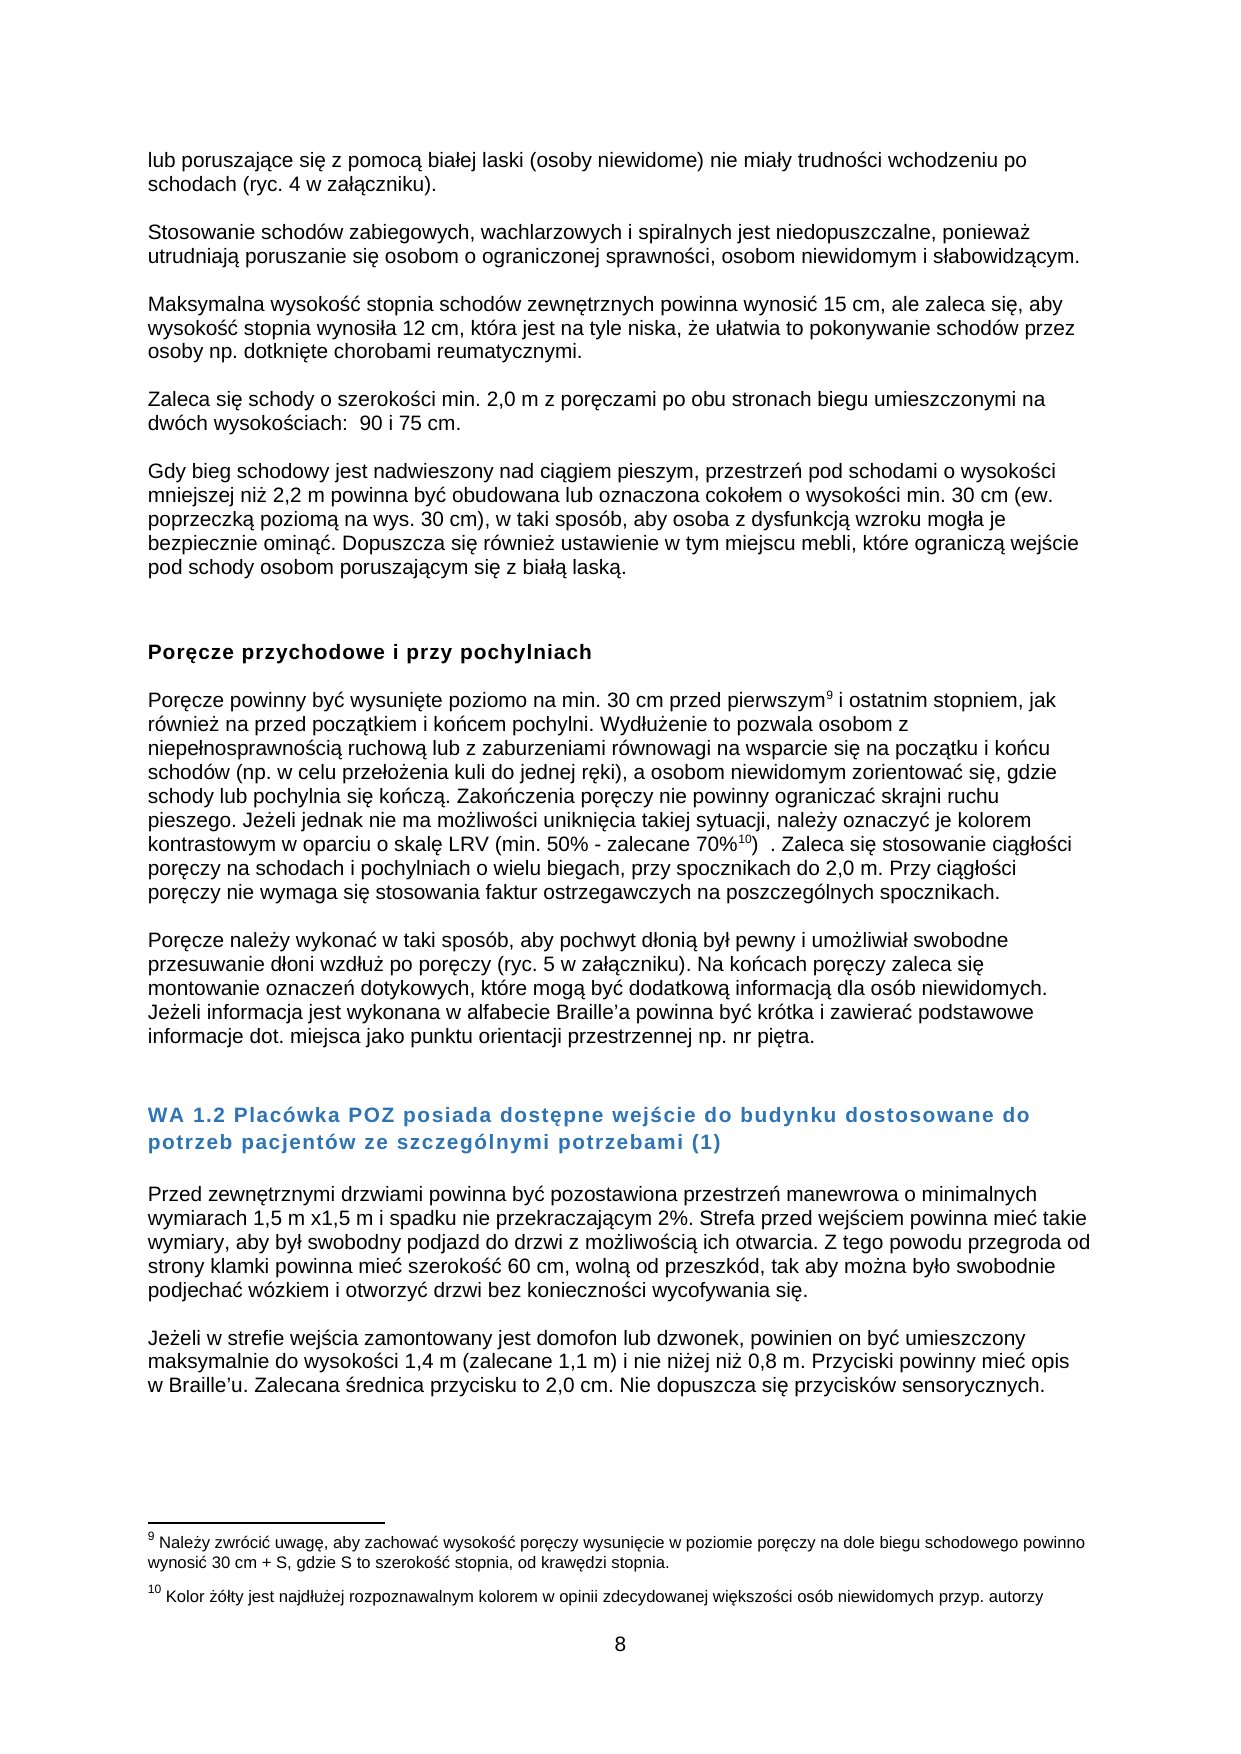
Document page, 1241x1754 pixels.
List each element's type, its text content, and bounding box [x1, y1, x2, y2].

text Jeżeli w strefie wejścia zamontowany jest domofon lub dzwonek, powinien on być umieszczony maksymalnie do wysokości 1,4 m (zalecane 1,1 m) i nie niżej niż 0,8 m. Przyciski powinny mieć opis w Braille’u. Zalecana średnica przycisku to 2,0 cm. Nie dopuszcza się przycisków sensorycznych. [148, 1325, 1093, 1397]
text Zaleca się schody o szerokości min. 2,0 m z poręczami po obu stronach biegu umieszczonymi na dwóch wysokościach: 90 i 75 cm. [148, 387, 1093, 435]
text Poręcze powinny być wysunięte poziomo na min. 30 cm przed pierwszym i ostatnim stopniem, jak również na przed początkiem i końcem pochylni. Wydłużenie to pozwala osobom z niepełnosprawnością ruchową lub z zaburzeniami równowagi na wsparcie się na początku i końcu schodów (np. w celu przełożenia kuli do jednej ręki), a osobom niewidomym zorientować się, gdzie schody lub pochylnia się kończą. Zakończenia poręczy nie powinny ograniczać skrajni ruchu pieszego. Jeżeli jednak nie ma możliwości uniknięcia takiej sytuacji, należy oznaczyć je kolorem kontrastowym w oparciu o skalę LRV (min. 50% - zalecane 70%) . Zaleca się stosowanie ciągłości poręczy na schodach i pochylniach o wielu biegach, przy spocznikach do 2,0 m. Przy ciągłości poręczy nie wymaga się stosowania faktur ostrzegawczych na poszczególnych spocznikach. [148, 688, 1093, 904]
text Stosowanie schodów zabiegowych, wachlarzowych i spiralnych jest niedopuszczalne, ponieważ utrudniają poruszanie się osobom o ograniczonej sprawności, osobom niewidomym i słabowidzącym. [148, 219, 1093, 267]
text Gdy bieg schodowy jest nadwieszony nad ciągiem pieszym, przestrzeń pod schodami o wysokości mniejszej niż 2,2 m powinna być obudowana lub oznaczona cokołem o wysokości min. 30 cm (ew. poprzeczką poziomą na wys. 30 cm), w taki sposób, aby osoba z dysfunkcją wzroku mogła je bezpiecznie ominąć. Dopuszcza się również ustawienie w tym miejscu mebli, które ograniczą wejście pod schody osobom poruszającym się z białą laską. [148, 459, 1093, 579]
subtitle Poręcze przychodowe i przy pochylniach [148, 640, 1093, 664]
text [148, 148, 1093, 196]
text Poręcze należy wykonać w taki sposób, aby pochwyt dłonią był pewny i umożliwiał swobodne przesuwanie dłoni wzdłuż po poręczy (ryc. 5 w załączniku). Na końcach poręczy zaleca się montowanie oznaczeń dotykowych, które mogą być dodatkową informacją dla osób niewidomych. Jeżeli informacja jest wykonana w alfabecie Braille’a powinna być krótka i zawierać podstawowe informacje dot. miejsca jako punktu orientacji przestrzennej np. nr piętra. [148, 928, 1093, 1047]
subtitle WA 1.2 Placówka POZ posiada dostępne wejście do budynku dostosowane do potrzeb pacjentów ze szczególnymi potrzebami (1) [148, 1103, 1093, 1154]
text Maksymalna wysokość stopnia schodów zewnętrznych powinna wynosić 15 cm, ale zaleca się, aby wysokość stopnia wynosiła 12 cm, która jest na tyle niska, że ułatwia to pokonywanie schodów przez osoby np. dotknięte chorobami reumatycznymi. [148, 291, 1093, 363]
text Przed zewnętrznymi drzwiami powinna być pozostawiona przestrzeń manewrowa o minimalnych wymiarach 1,5 m x1,5 m i spadku nie przekraczającym 2%. Strefa przed wejściem powinna mieć takie wymiary, aby był swobodny podjazd do drzwi z możliwością ich otwarcia. Z tego powodu przegroda od strony klamki powinna mieć szerokość 60 cm, wolną od przeszkód, tak aby można było swobodnie podjechać wózkiem i otworzyć drzwi bez konieczności wycofywania się. [148, 1182, 1093, 1301]
